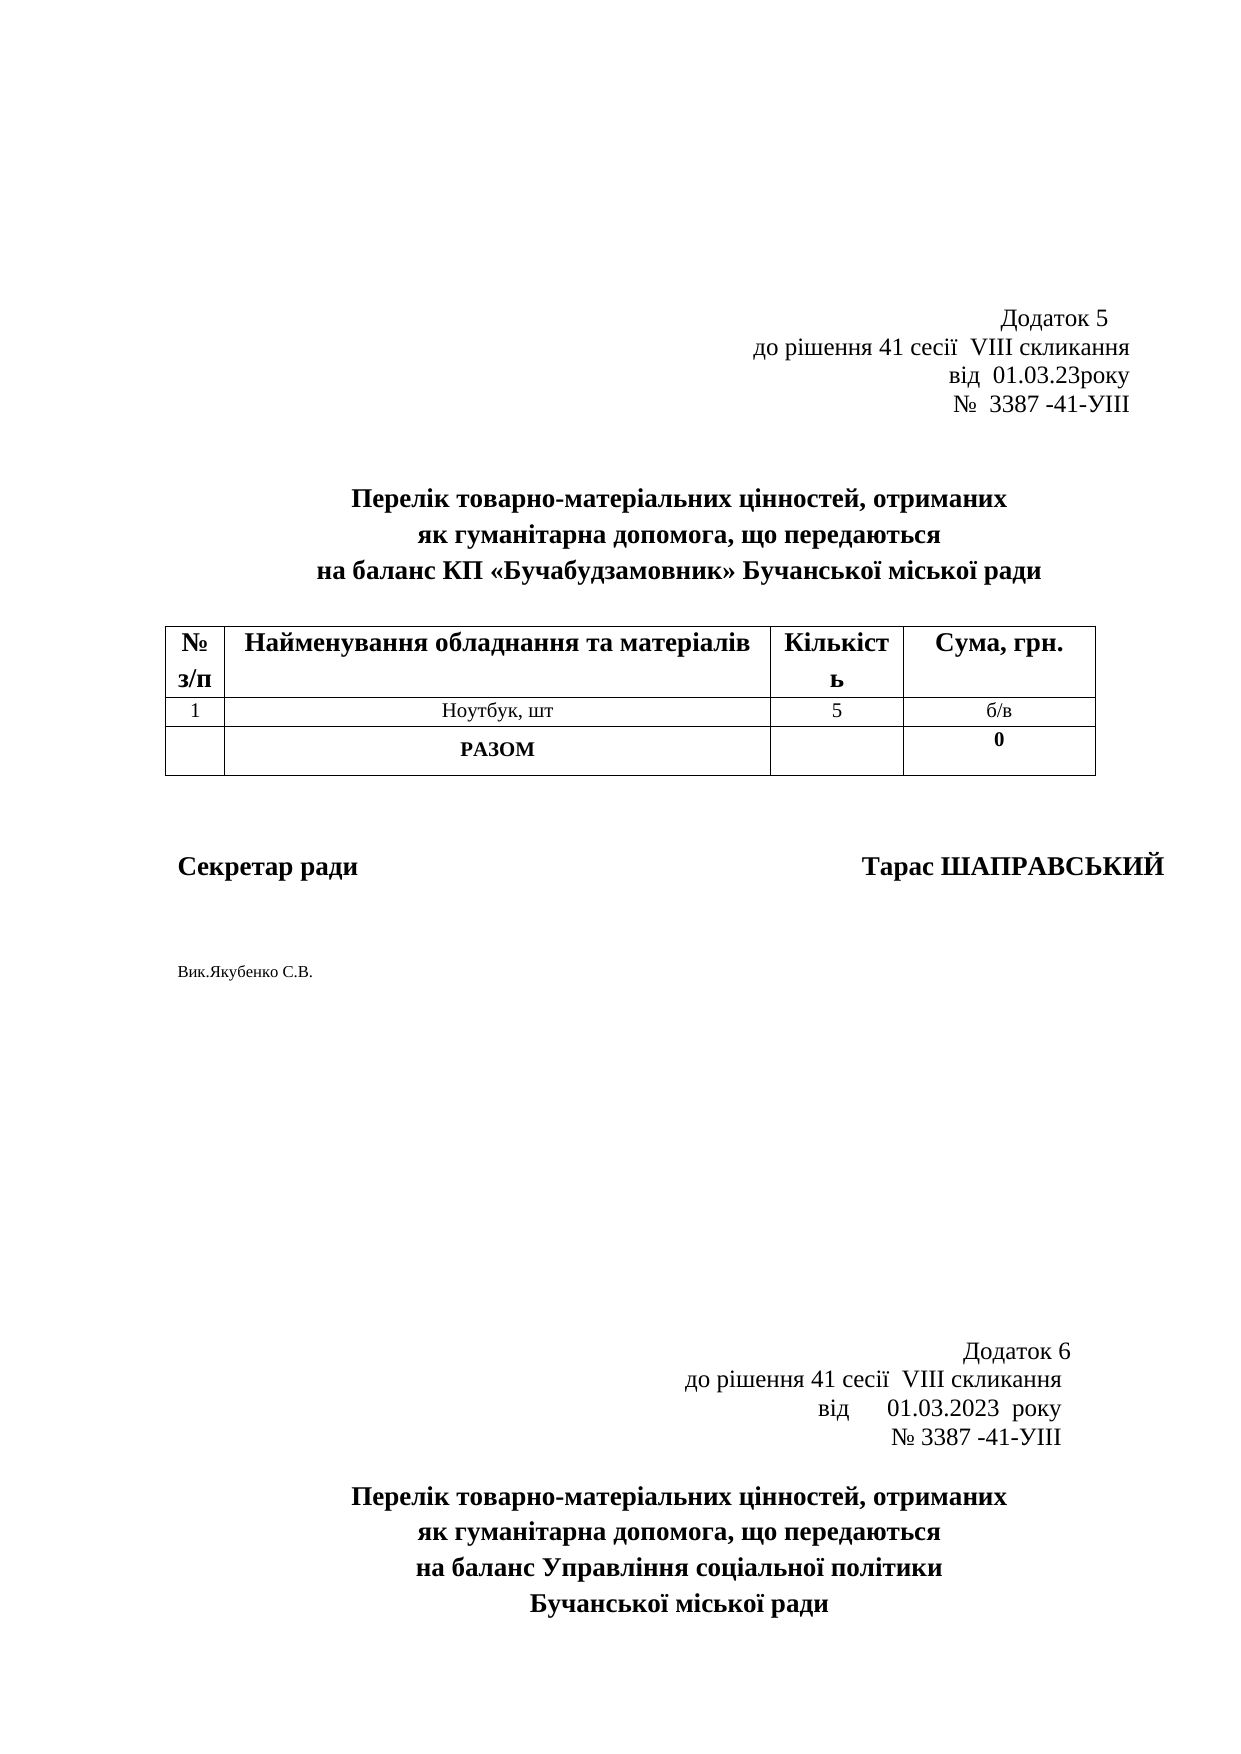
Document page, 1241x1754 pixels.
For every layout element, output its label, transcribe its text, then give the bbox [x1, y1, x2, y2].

table_cell 1 [166, 698, 224, 726]
table_cell РАЗОМ [225, 727, 770, 775]
text як гуманітарна допомога, що передаються [177, 518, 1181, 549]
table_cell б/в [904, 698, 1095, 726]
table_header Сума, грн. [904, 627, 1095, 697]
text Перелік товарно-матеріальних цінностей, отриманих [177, 1479, 1181, 1511]
table_header Найменування обладнання та матеріалів [225, 627, 770, 697]
text Додаток 5 [177, 303, 1181, 332]
table_header до рішення 41 сесії VІІІ скликання від 01.03.23року № 3387 -41-УІІІ [177, 332, 1141, 447]
text Бучанської міської ради [177, 1587, 1181, 1618]
table_header № з/п [166, 627, 224, 697]
table_cell Ноутбук, шт [225, 698, 770, 726]
table_header [177, 1365, 1121, 1479]
table_cell [166, 727, 224, 775]
text Секретар ради Тарас ШАПРАВСЬКИЙ [177, 850, 1181, 881]
text Вик.Якубенко С.В. [177, 962, 1181, 981]
text на баланс Управління соціальної політики [177, 1551, 1181, 1582]
text як гуманітарна допомога, що передаються [177, 1515, 1181, 1546]
table_cell 0 [904, 727, 1095, 775]
text на баланс КП «Бучабудзамовник» Бучанської міської ради [177, 554, 1181, 585]
table_cell 5 [771, 698, 903, 726]
text Перелік товарно-матеріальних цінностей, отриманих [177, 482, 1181, 514]
text Додаток 6 [177, 1336, 1181, 1364]
table_header Кількість [771, 627, 903, 697]
table_cell [771, 727, 903, 775]
